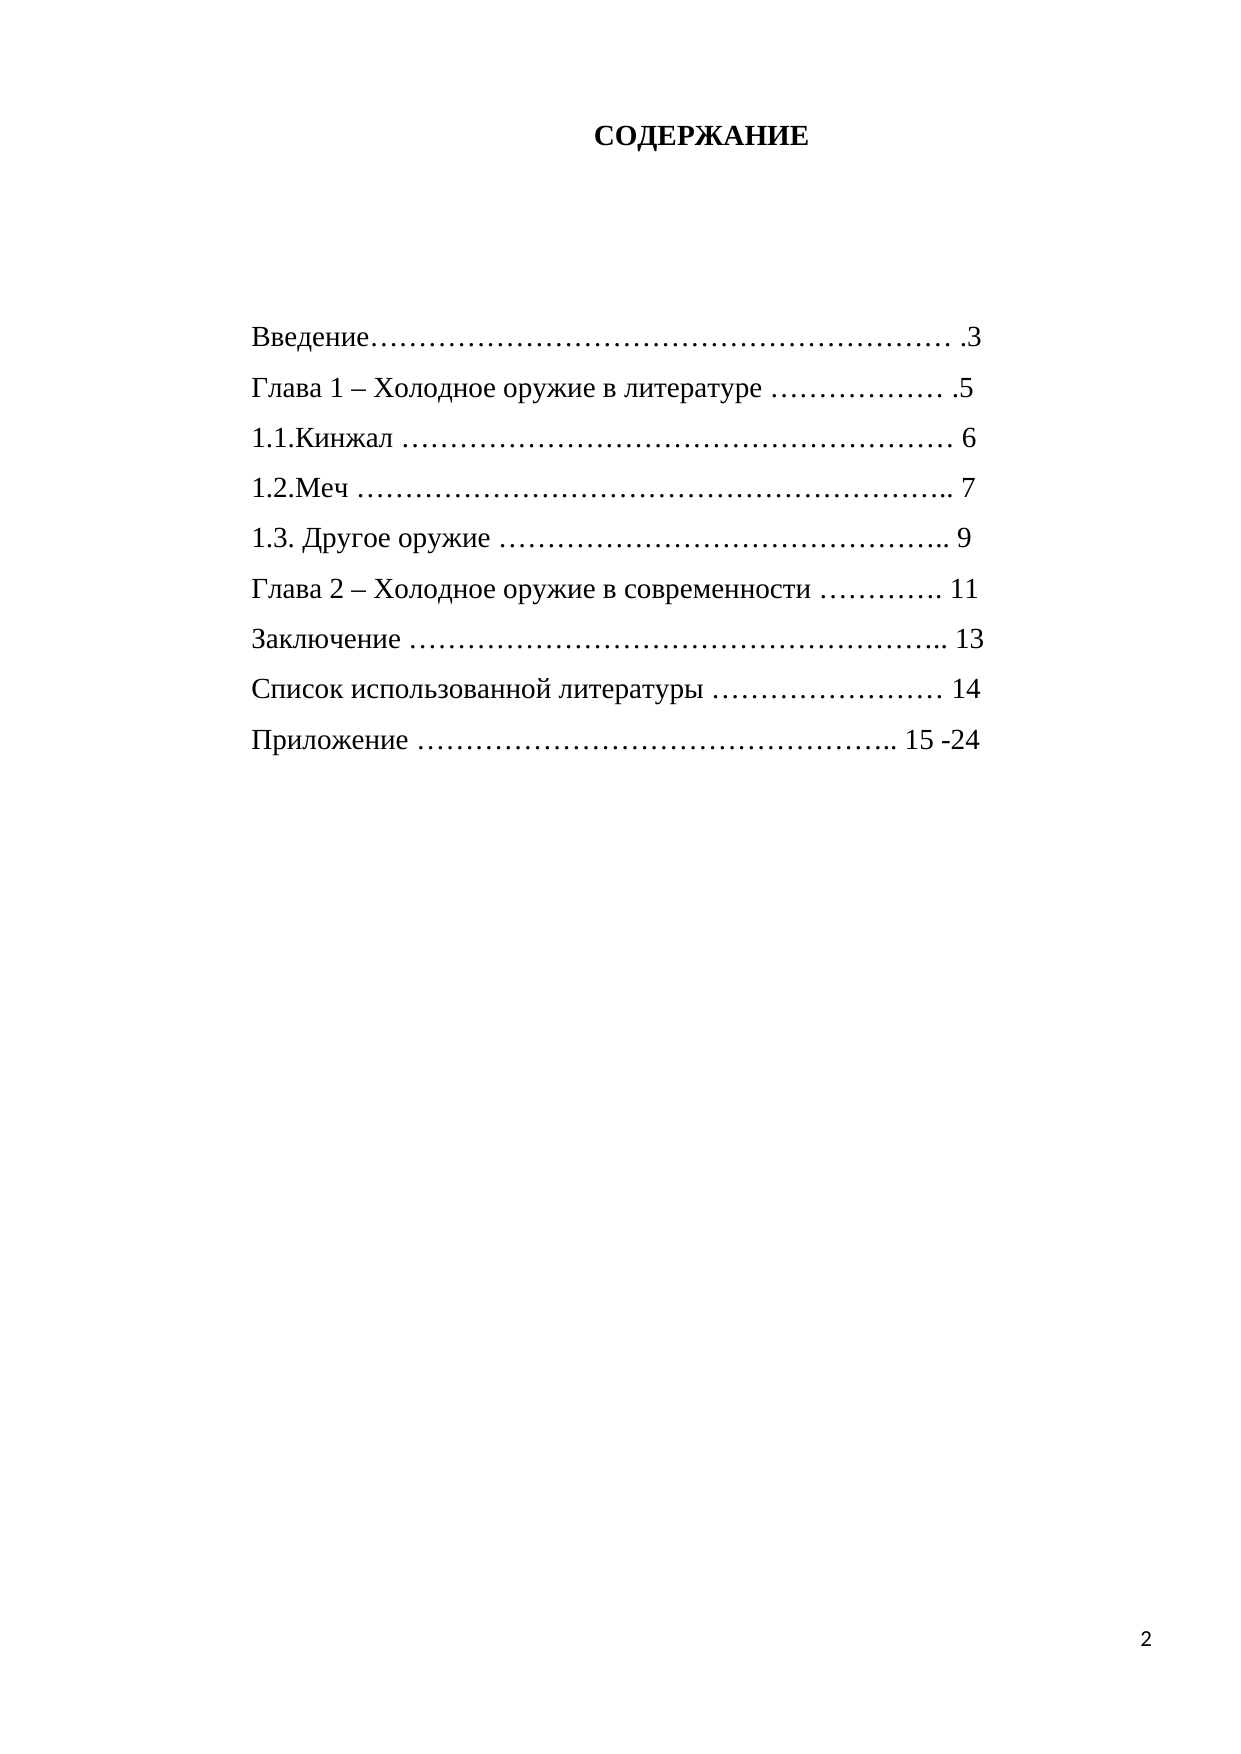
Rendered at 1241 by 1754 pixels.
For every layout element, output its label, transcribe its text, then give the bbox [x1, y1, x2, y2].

text 1.2.Меч …………………………………………………….. 7 [177, 470, 1152, 504]
text Введение…………………………………………………… .3 [177, 319, 1152, 353]
text Глава 1 – Холодное оружие в литературе ……………… .5 [177, 370, 1152, 403]
text Заключение ……………………………………………….. 13 [177, 621, 1152, 655]
text Список использованной литературы …………………… 14 [177, 672, 1152, 705]
text 1.1.Кинжал ………………………………………………… 6 [177, 420, 1152, 453]
text 1.3. Другое оружие ……………………………………….. 9 [177, 521, 1152, 554]
text Приложение ………………………………………….. 15 -24 [177, 722, 1152, 755]
text Глава 2 – Холодное оружие в современности …………. 11 [177, 571, 1152, 604]
text СОДЕРЖАНИЕ [177, 118, 1152, 152]
